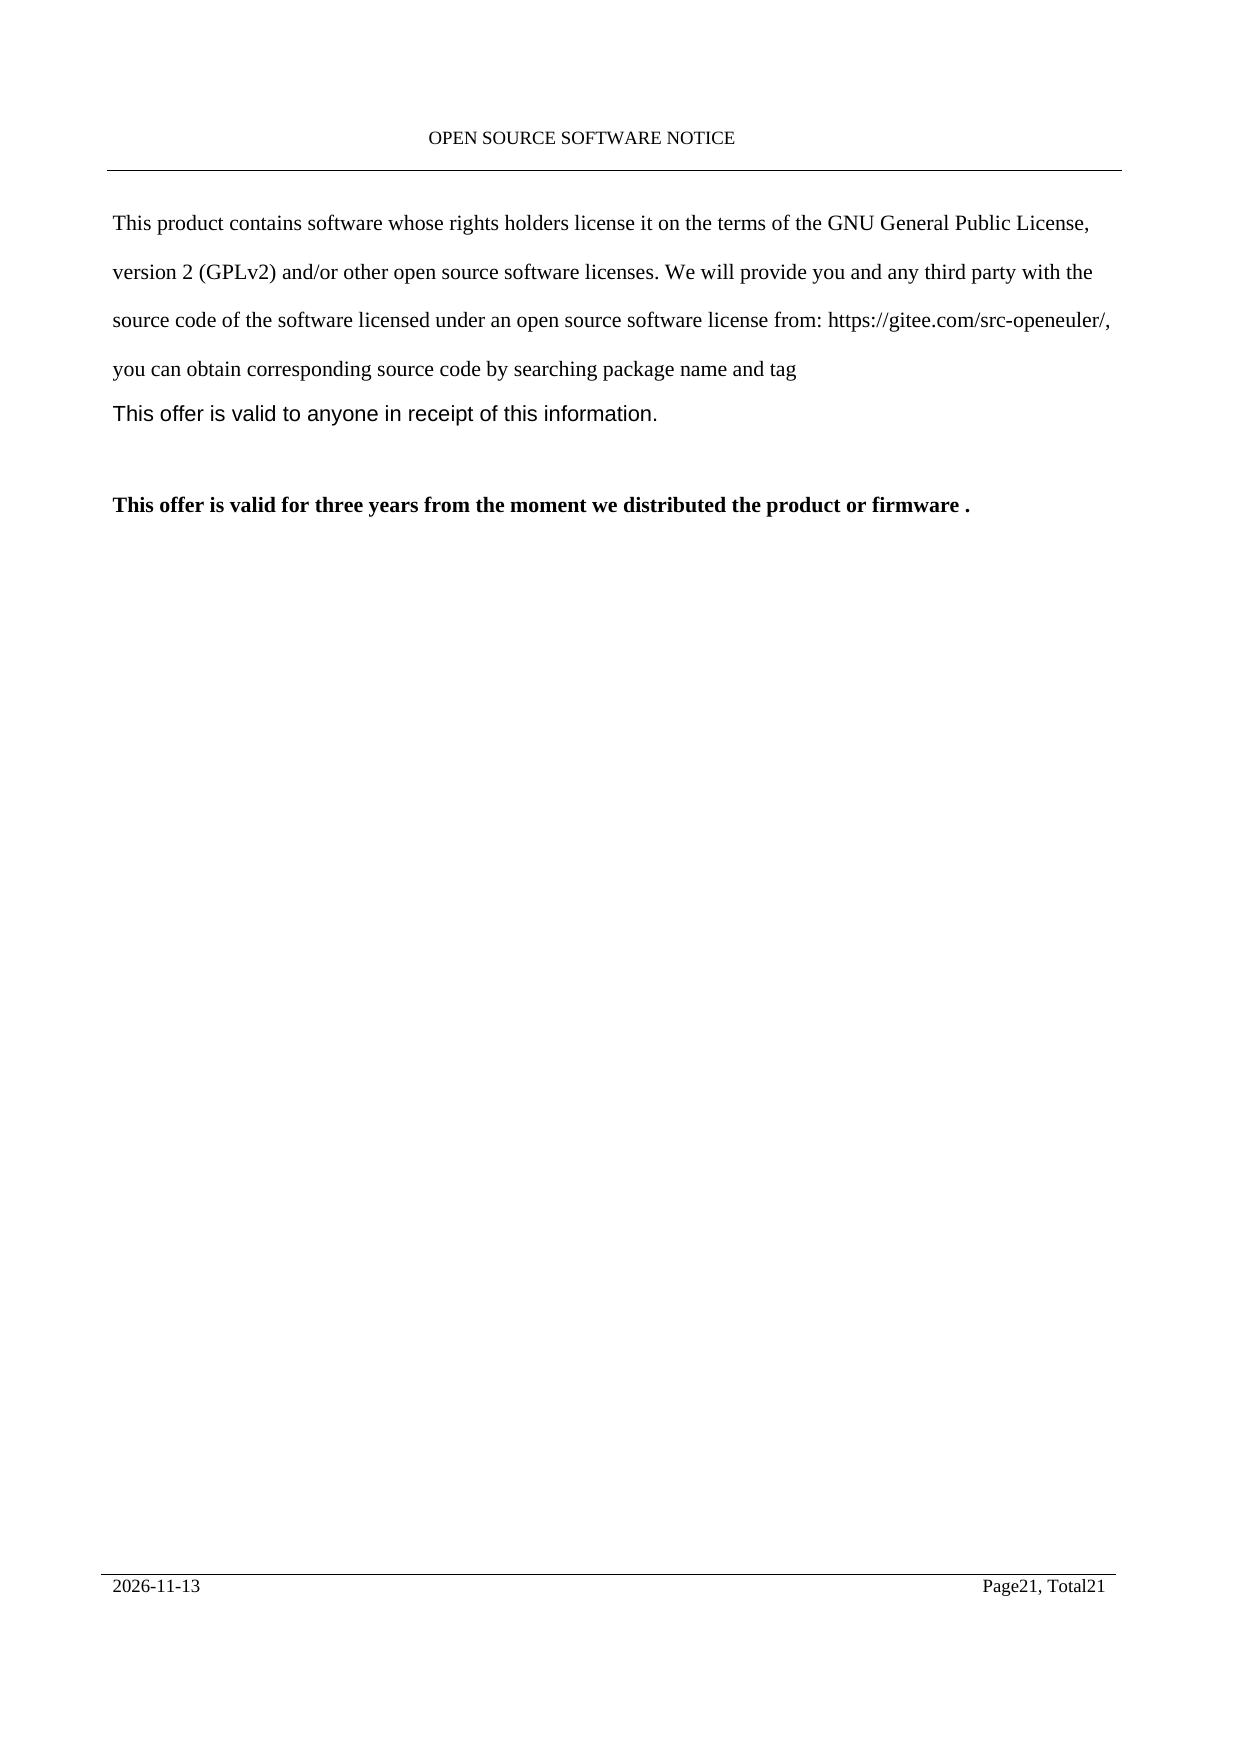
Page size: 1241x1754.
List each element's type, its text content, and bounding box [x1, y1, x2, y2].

text This offer is valid to anyone in receipt of this information. [112, 398, 1128, 430]
text This offer is valid for three years from the moment we distributed the product or firmware . [112, 488, 1128, 520]
text This product contains software whose rights holders license it on the terms of the GNU General Public License, version 2 (GPLv2) and/or other open source software licenses. We will provide you and any third party with the source code of the software licensed under an open source software license from: https://gitee.com/src-openeuler/, you can obtain corresponding source code by searching package name and tag [112, 206, 1128, 385]
